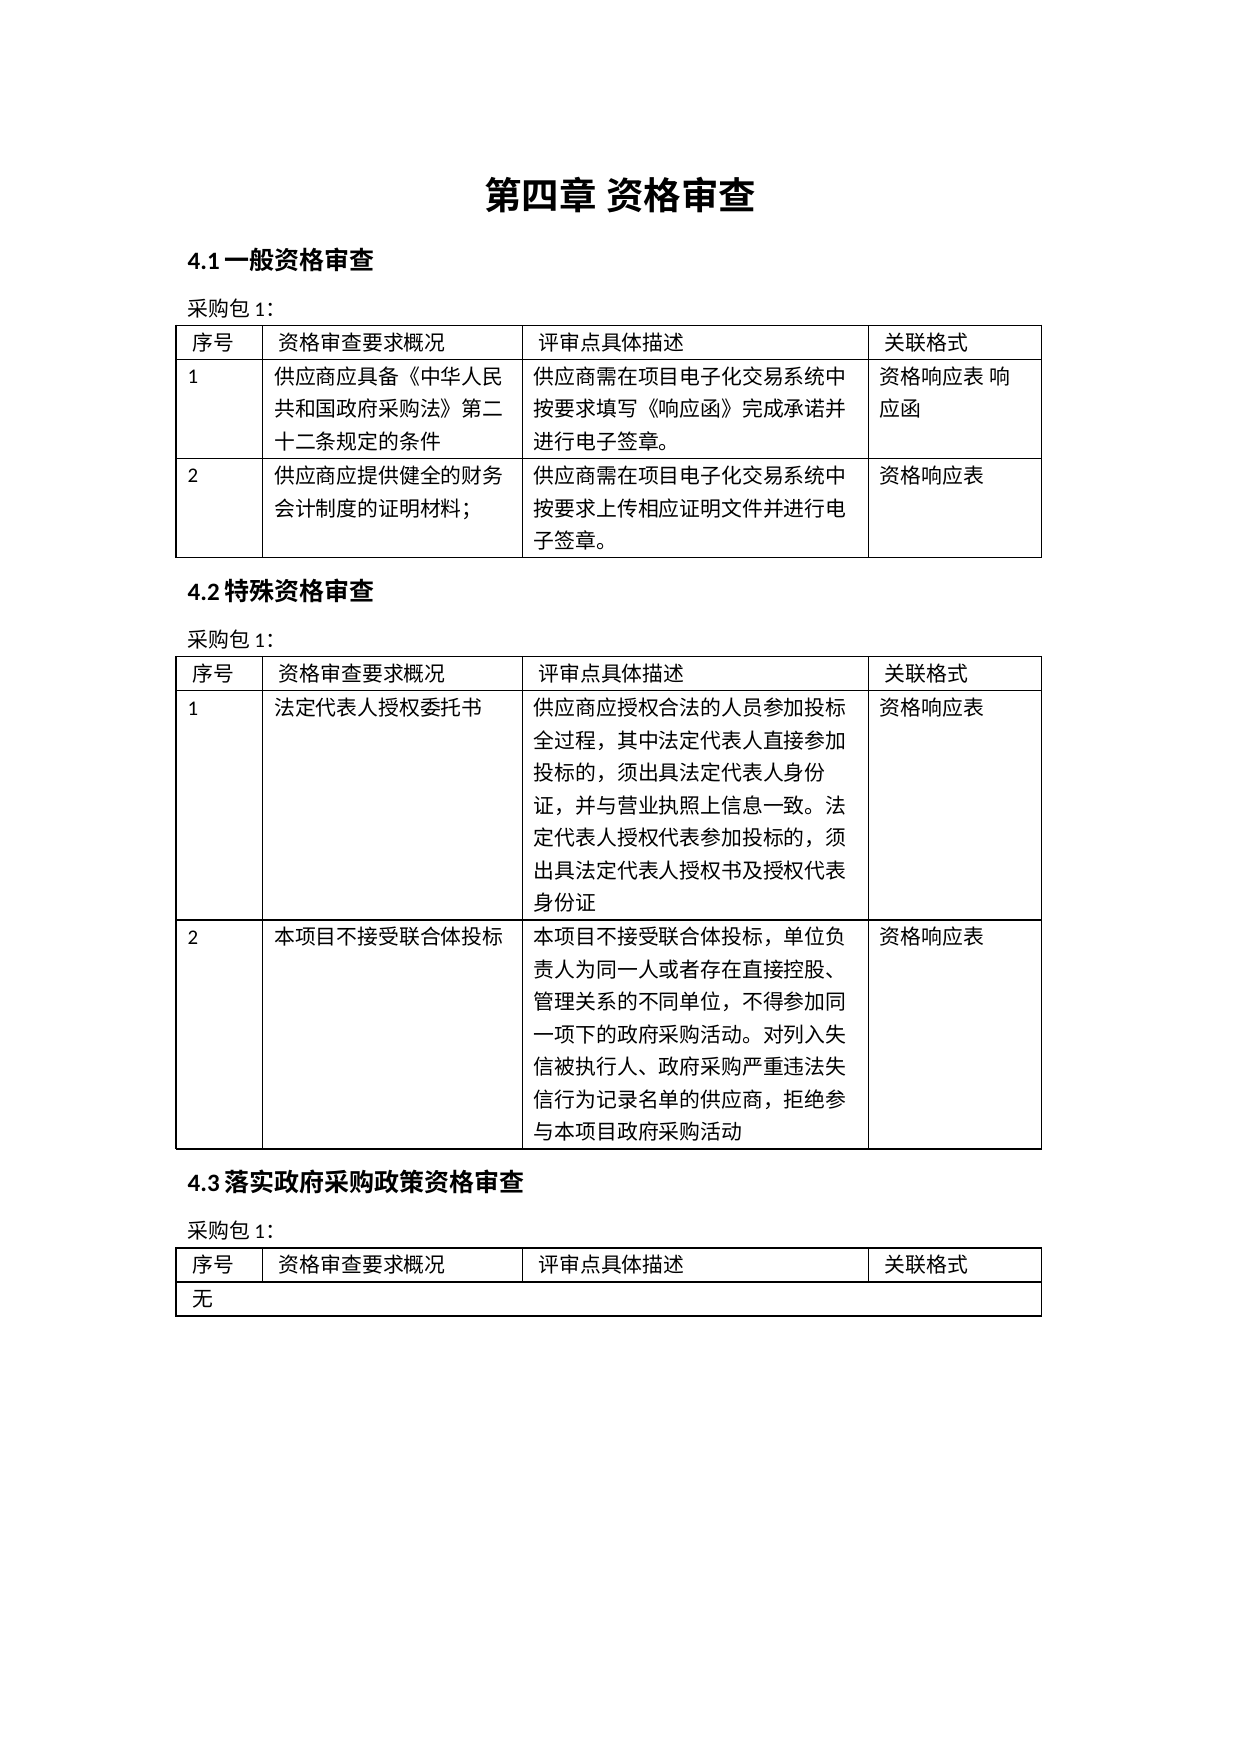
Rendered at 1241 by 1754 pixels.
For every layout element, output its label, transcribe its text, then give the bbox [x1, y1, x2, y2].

table_cell 2 [177, 459, 262, 557]
table_cell 供应商需在项目电子化交易系统中按要求填写《响应函》完成承诺并进行电子签章。 [523, 360, 868, 458]
text 采购包1： [187, 292, 1053, 324]
table_header 资格审查要求概况 [263, 326, 522, 358]
table_cell 供应商应授权合法的人员参加投标全过程，其中法定代表人直接参加投标的，须出具法定代表人身份证，并与营业执照上信息一致。法定代表人授权代表参加投标的，须出具法定代表人授权书及授权代表身份证 [523, 691, 868, 919]
table_cell 资格响应表 [869, 459, 1041, 557]
table_cell 无 [177, 1283, 1041, 1315]
table_cell 本项目不接受联合体投标，单位负责人为同一人或者存在直接控股、管理关系的不同单位，不得参加同一项下的政府采购活动。对列入失信被执行人、政府采购严重违法失信行为记录名单的供应商，拒绝参与本项目政府采购活动 [523, 921, 868, 1148]
table_cell 1 [177, 691, 262, 919]
table_header 关联格式 [869, 657, 1041, 690]
table_cell 供应商需在项目电子化交易系统中按要求上传相应证明文件并进行电子签章。 [523, 459, 868, 557]
table_header 资格审查要求概况 [263, 657, 522, 690]
table_header 序号 [177, 1249, 262, 1281]
table_cell 供应商应提供健全的财务会计制度的证明材料； [263, 459, 522, 557]
table_cell 本项目不接受联合体投标 [263, 921, 522, 1148]
text 4.1一般资格审查 [187, 227, 1053, 292]
table_header 资格审查要求概况 [263, 1249, 522, 1281]
table_header 评审点具体描述 [523, 326, 868, 358]
table_header 评审点具体描述 [523, 657, 868, 690]
table_header 序号 [177, 657, 262, 690]
table_header 关联格式 [869, 1249, 1041, 1281]
table_header 序号 [177, 326, 262, 358]
table_cell 1 [177, 360, 262, 458]
table_cell 资格响应表 [869, 921, 1041, 1148]
text 4.2特殊资格审查 [187, 558, 1053, 623]
table_cell 资格响应表 [869, 691, 1041, 919]
table_cell 2 [177, 921, 262, 1148]
text 4.3落实政府采购政策资格审查 [187, 1149, 1053, 1214]
table_cell 法定代表人授权委托书 [263, 691, 522, 919]
table_cell 资格响应表 响应函 [869, 360, 1041, 458]
text 采购包1： [187, 1214, 1053, 1247]
table_header 评审点具体描述 [523, 1249, 868, 1281]
table_header 关联格式 [869, 326, 1041, 358]
text 第四章 资格审查 [187, 162, 1053, 227]
text 采购包1： [187, 623, 1053, 656]
table_cell 供应商应具备《中华人民共和国政府采购法》第二十二条规定的条件 [263, 360, 522, 458]
